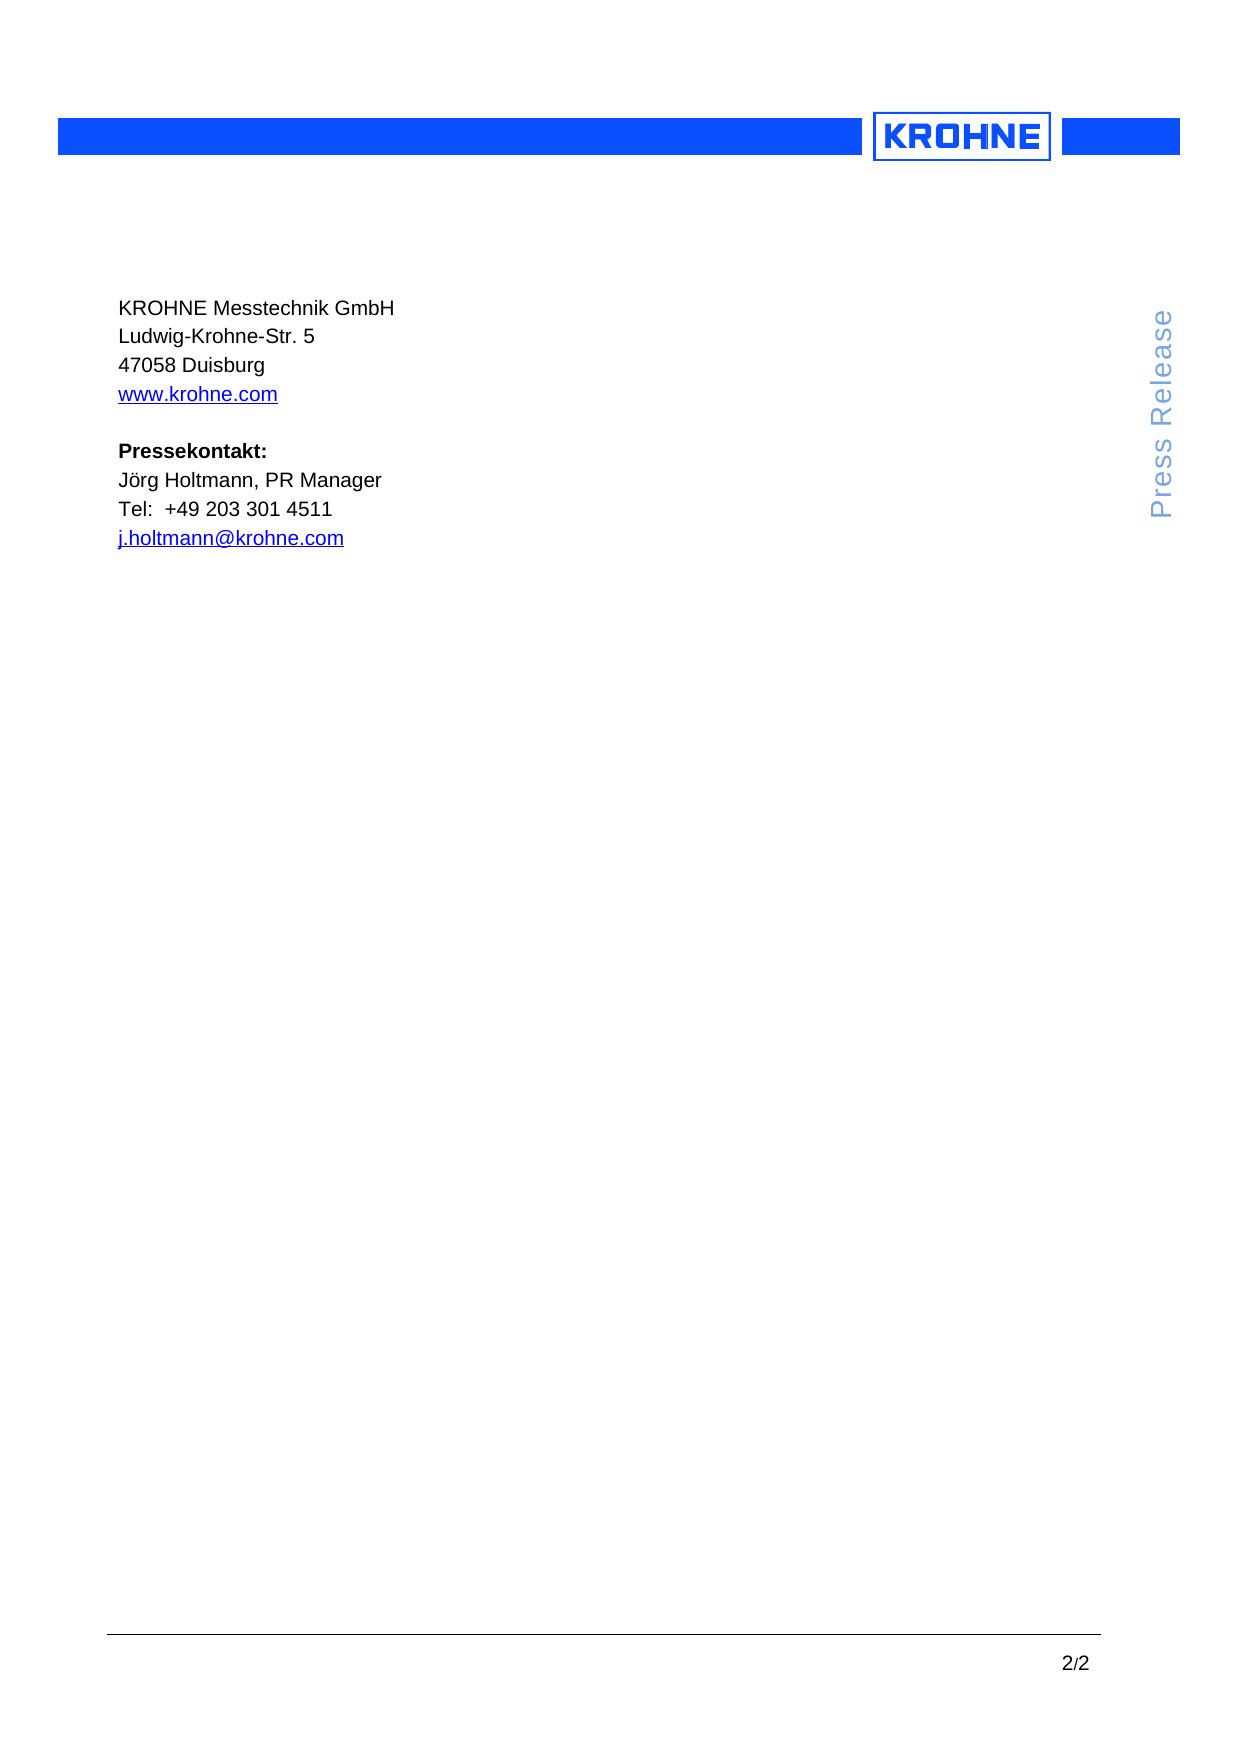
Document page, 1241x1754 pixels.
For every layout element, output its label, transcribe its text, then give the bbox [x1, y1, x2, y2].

text KROHNE Messtechnik GmbH [118, 295, 1163, 319]
text j.holtmann@krohne.com [118, 525, 1163, 549]
text 47058 Duisburg [118, 353, 1163, 377]
text Ludwig-Krohne-Str. 5 [118, 324, 1163, 348]
text www.krohne.com [118, 382, 1163, 406]
text Pressekontakt: [118, 439, 1163, 463]
text Jörg Holtmann, PR Manager [118, 468, 1163, 492]
text Tel: +49 203 301 4511 [118, 497, 1163, 521]
